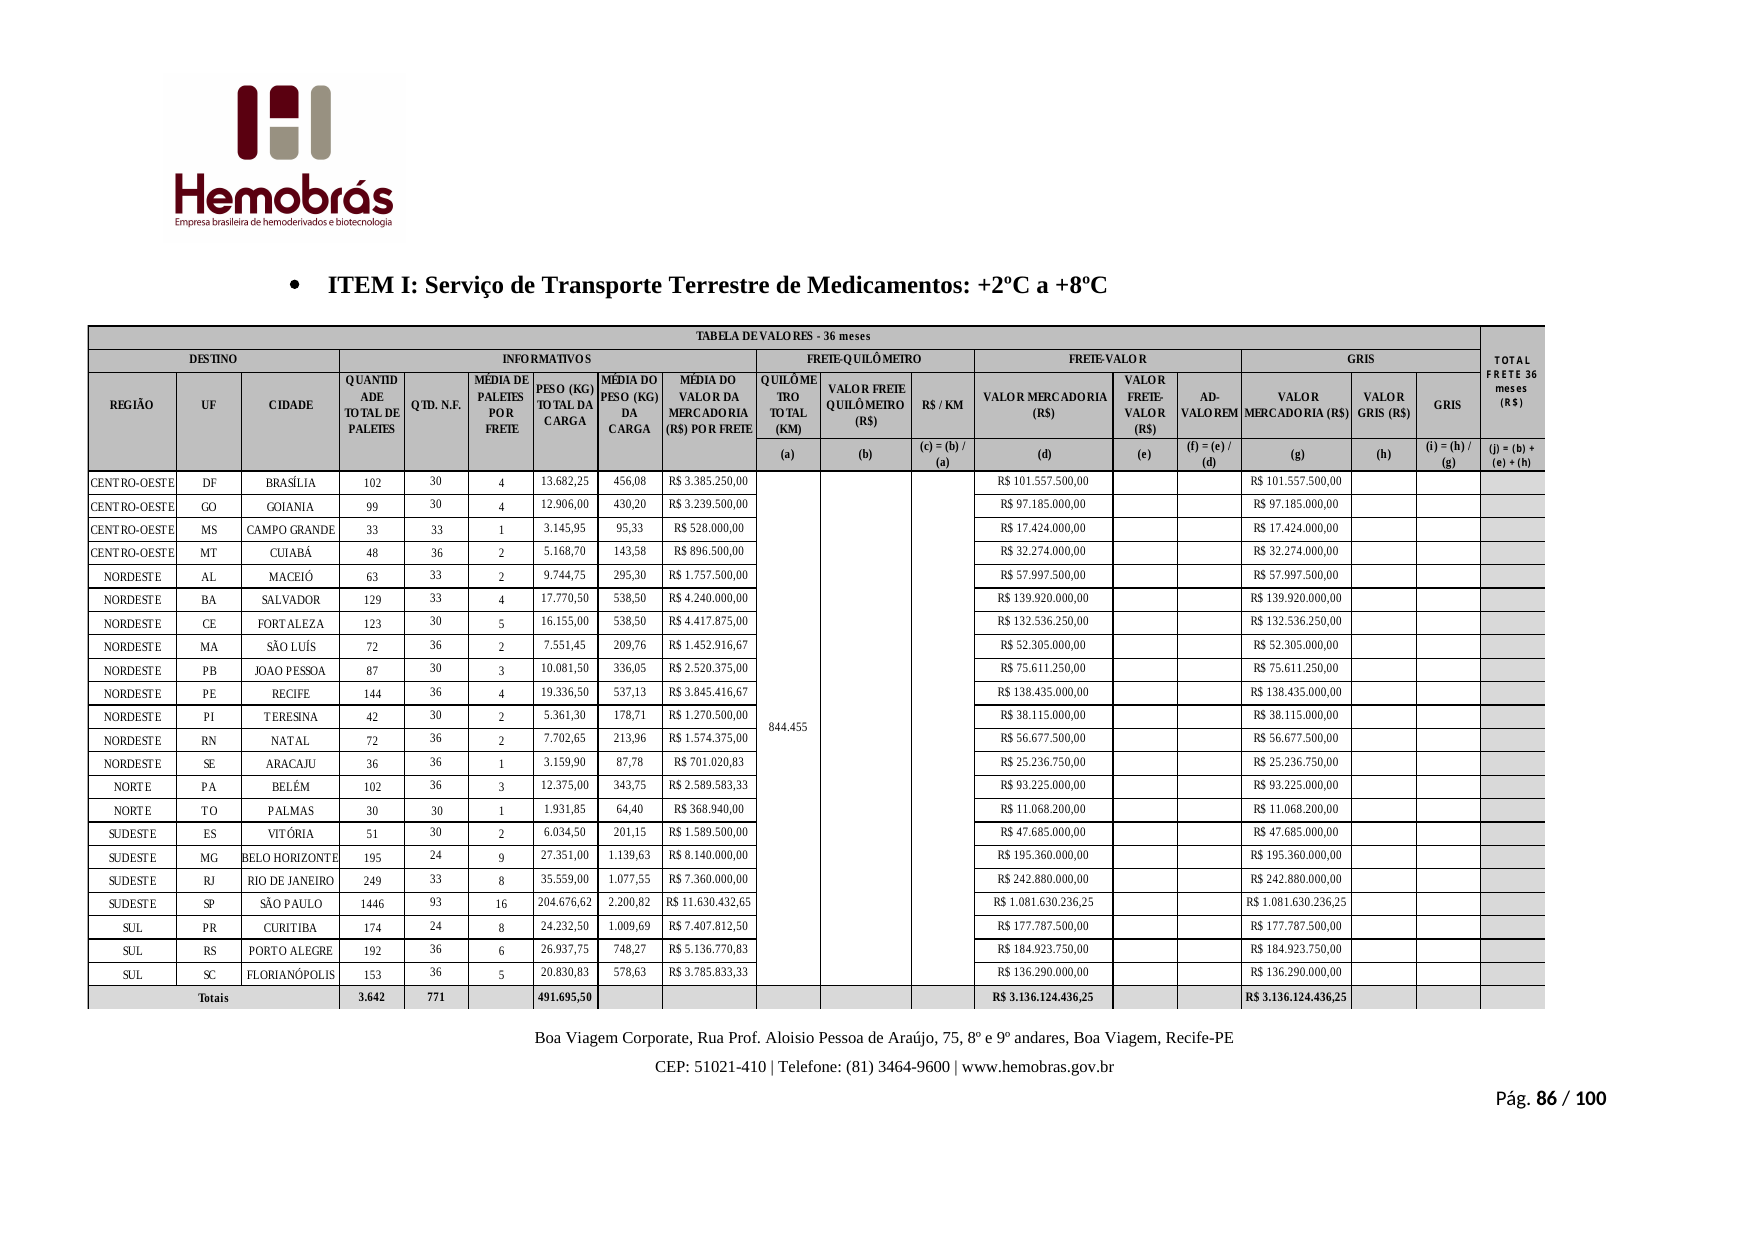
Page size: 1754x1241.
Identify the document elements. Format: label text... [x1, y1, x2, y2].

list ITEM I: Serviço de Transporte Terrestre de Medicamentos: +2ºC a +8ºC [290, 270, 1606, 298]
picture [162, 73, 406, 243]
